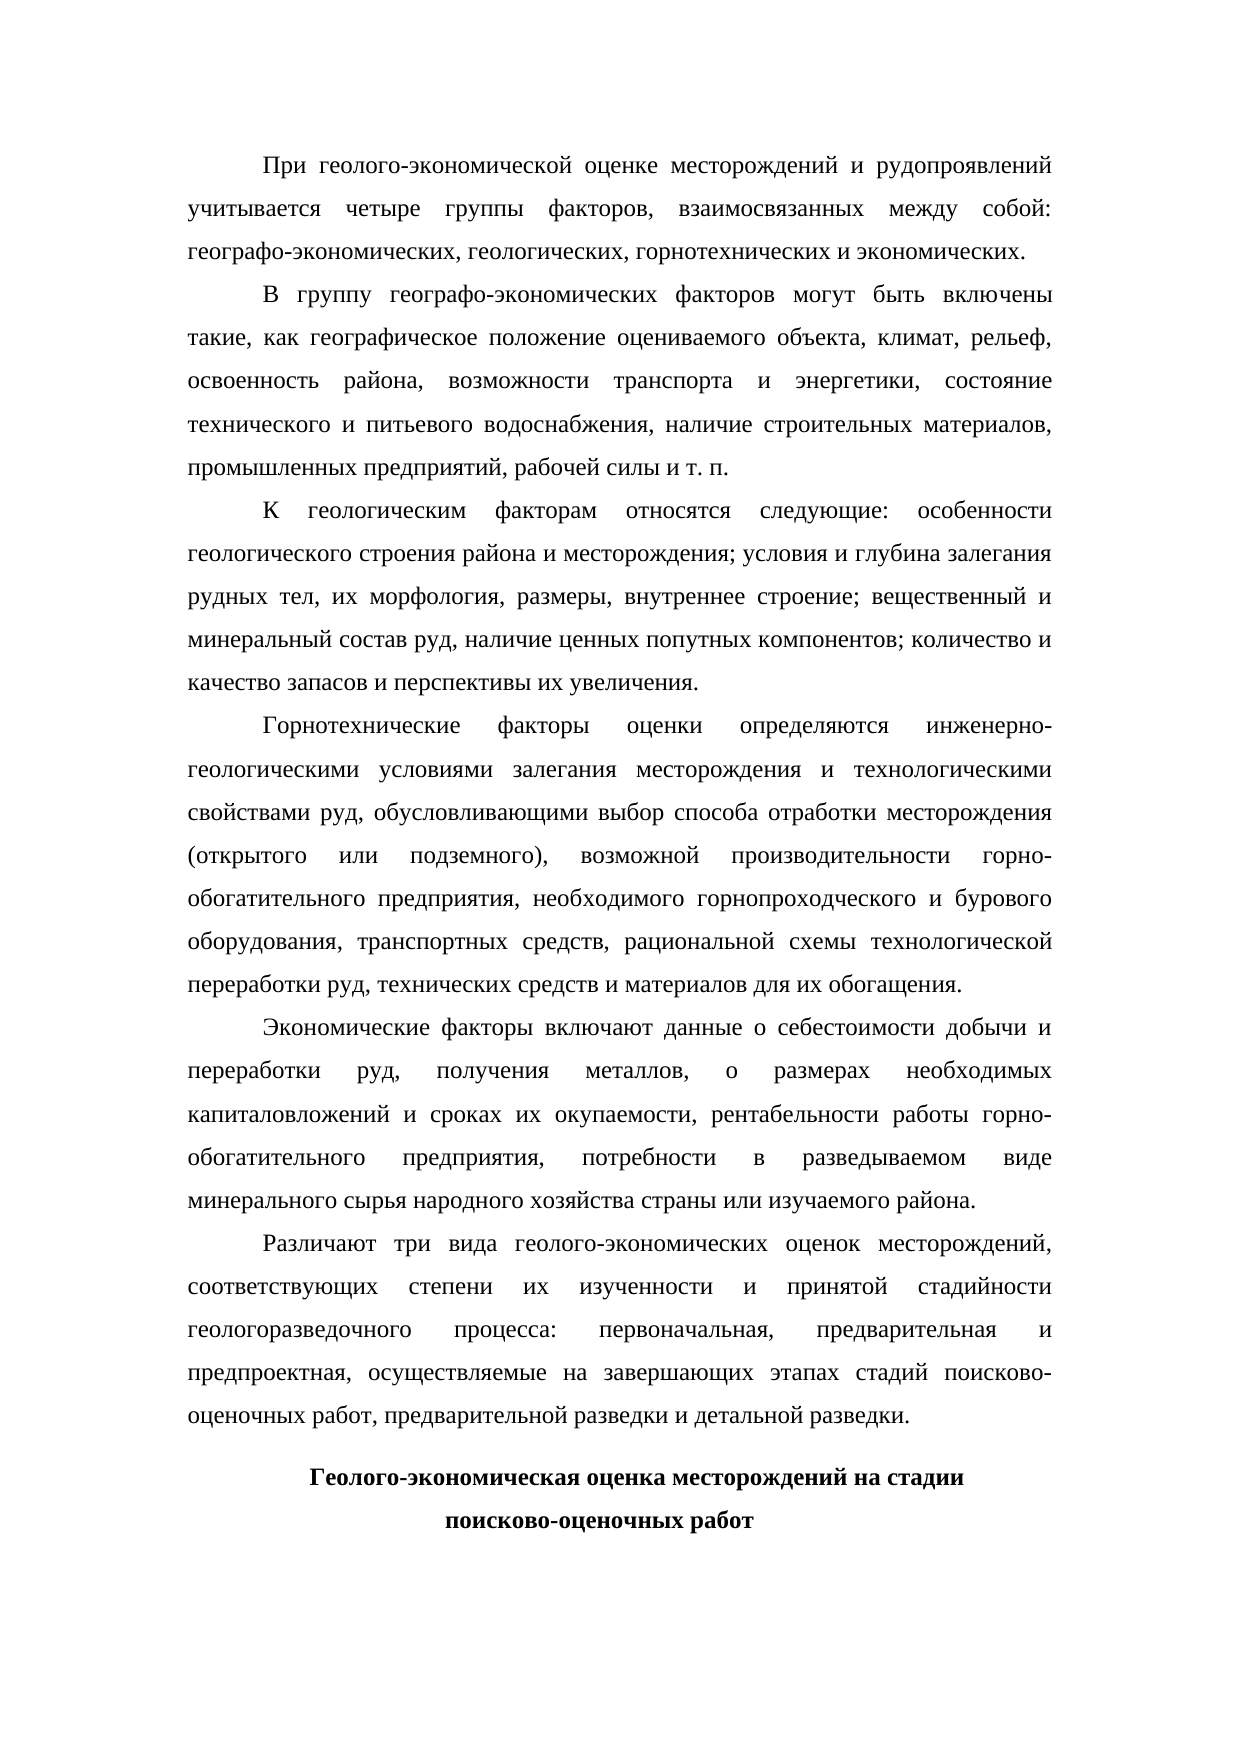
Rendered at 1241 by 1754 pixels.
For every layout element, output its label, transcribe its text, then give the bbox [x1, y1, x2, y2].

text При геолого-экономической оценке месторождений и рудопроявлений учитывается четыре группы факторов, взаимосвязанных между собой: географо-экономических, геологических, горнотехнических и экономических. [187, 150, 1053, 265]
text К геологическим факторам относятся следующие: особенности геологического строения района и месторождения; условия и глубина залегания рудных тел, их морфология, размеры, внутреннее строение; вещественный и минеральный состав руд, наличие ценных попутных компонентов; количество и качество запасов и перспективы их увеличения. [187, 495, 1053, 696]
text Геолого-экономическая оценка месторождений на стадии поисково-оценочных работ [187, 1462, 1011, 1534]
text В группу географо-экономических факторов могут быть включены такие, как географическое положение оцениваемого объекта, климат, рельеф, освоенность района, возможности транспорта и энергетики, состояние технического и питьевого водоснабжения, наличие строительных материалов, промышленных предприятий, рабочей силы и т. п. [187, 279, 1053, 481]
text Экономические факторы включают данные о себестоимости добычи и переработки руд, получения металлов, о размерах необходимых капиталовложений и сроках их окупаемости, рентабельности работы горно-обогатительного предприятия, потребности в разведываемом виде минерального сырья народного хозяйства страны или изучаемого района. [187, 1012, 1053, 1214]
text Горнотехнические факторы оценки определяются инженерно-геологическими условиями залегания месторождения и технологическими свойствами руд, обусловливающими выбор способа отработки месторождения (открытого или подземного), возможной производительности горно-обогатительного предприятия, необходимого горнопроходческого и бурового оборудования, транспортных средств, рациональной схемы технологической переработки руд, технических средств и материалов для их обогащения. [187, 711, 1053, 998]
text Различают три вида геолого-экономических оценок месторождений, соответствующих степени их изученности и принятой стадийности геологоразведочного процесса: первоначальная, предварительная и предпроектная, осуществляемые на завершающих этапах стадий поисково-оценочных работ, предварительной разведки и детальной разведки. [187, 1228, 1053, 1429]
